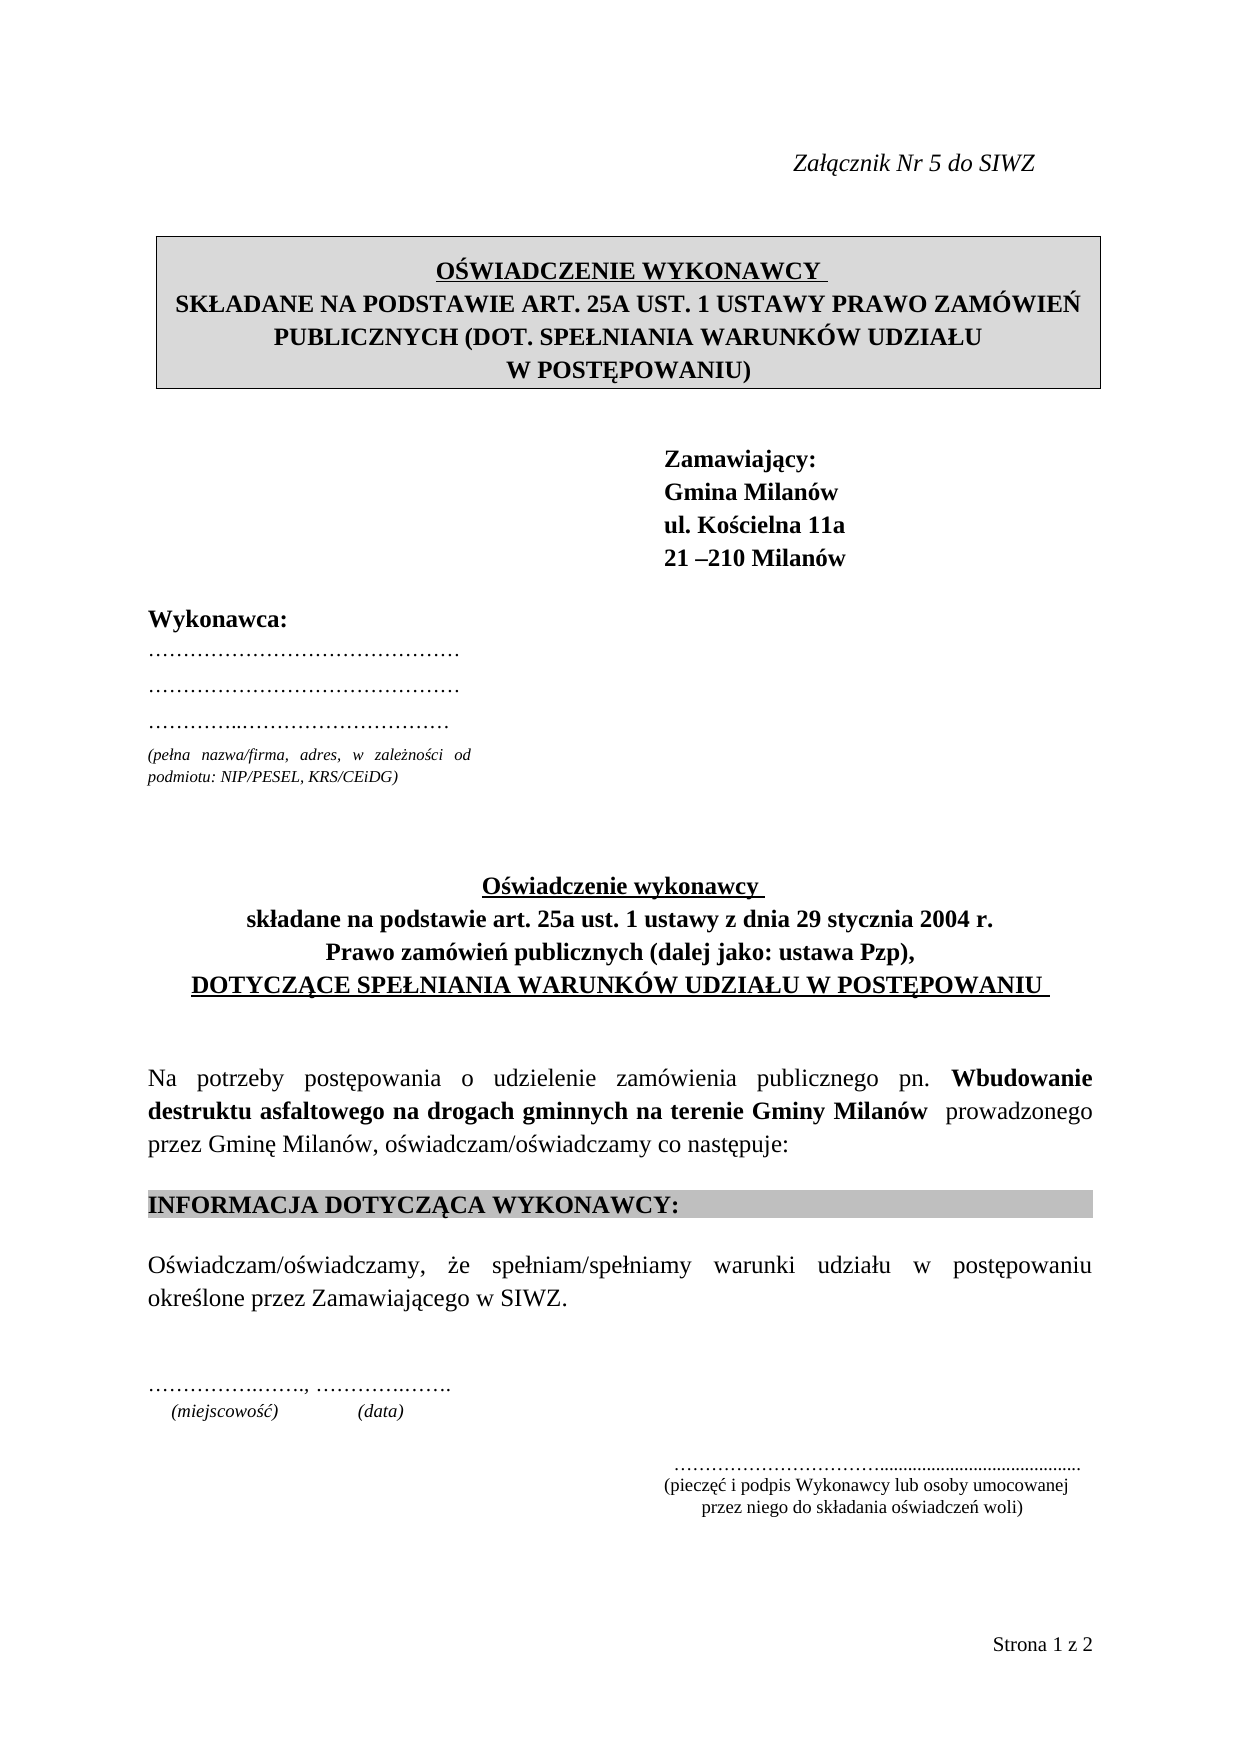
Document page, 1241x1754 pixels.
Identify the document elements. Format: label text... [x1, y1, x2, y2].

text …………………………………………………………………………………………..………………………… [148, 637, 472, 733]
text (miejscowość) (data) [148, 1400, 1093, 1422]
text …………….……., ………….……. [148, 1372, 1093, 1396]
text Oświadczam/oświadczamy, że spełniam/spełniamy warunki udziału w postępowaniu określone przez Zamawiającego w SIWZ. [148, 1250, 1093, 1312]
text Wykonawca: [148, 604, 1093, 632]
text Załącznik Nr 5 do SIWZ [148, 148, 1093, 176]
text Prawo zamówień publicznych (dalej jako: ustawa Pzp), [148, 937, 1093, 966]
text INFORMACJA DOTYCZĄCA WYKONAWCY: [148, 1190, 1093, 1218]
text (pieczęć i podpis Wykonawcy lub osoby umocowanej [295, 1474, 1093, 1496]
text 21 –210 Milanów [590, 543, 1093, 572]
text przez niego do składania oświadczeń woli) [664, 1496, 1093, 1517]
text ul. Kościelna 11a [590, 510, 1093, 539]
text Na potrzeby postępowania o udzielenie zamówienia publicznego pn. Wbudowanie destruktu asfaltowego na drogach gminnych na terenie Gminy Milanów prowadzonego przez Gminę Milanów, oświadczam/oświadczamy co następuje: [148, 1063, 1093, 1158]
text Zamawiający: [664, 444, 1093, 473]
table_header OŚWIADCZENIE WYKONAWCY SKŁADANE NA PODSTAWIE ART. 25A UST. 1 USTAWY PRAWO ZAMÓWIEŃ PUBLICZNYCH (DOT. SPEŁNIANIA WARUNKÓW UDZIAŁU W POSTĘPOWANIU) [157, 237, 1100, 388]
text (pełna nazwa/firma, adres, w zależności od podmiotu: NIP/PESEL, KRS/CEiDG) [148, 745, 472, 786]
text składane na podstawie art. 25a ust. 1 ustawy z dnia 29 stycznia 2004 r. [148, 904, 1093, 933]
text Gmina Milanów [590, 477, 1093, 506]
text DOTYCZĄCE SPEŁNIANIA WARUNKÓW UDZIAŁU W POSTĘPOWANIU [148, 970, 1093, 1031]
text ……………………………........................................... [590, 1452, 1093, 1474]
text Oświadczenie wykonawcy [148, 871, 1093, 900]
